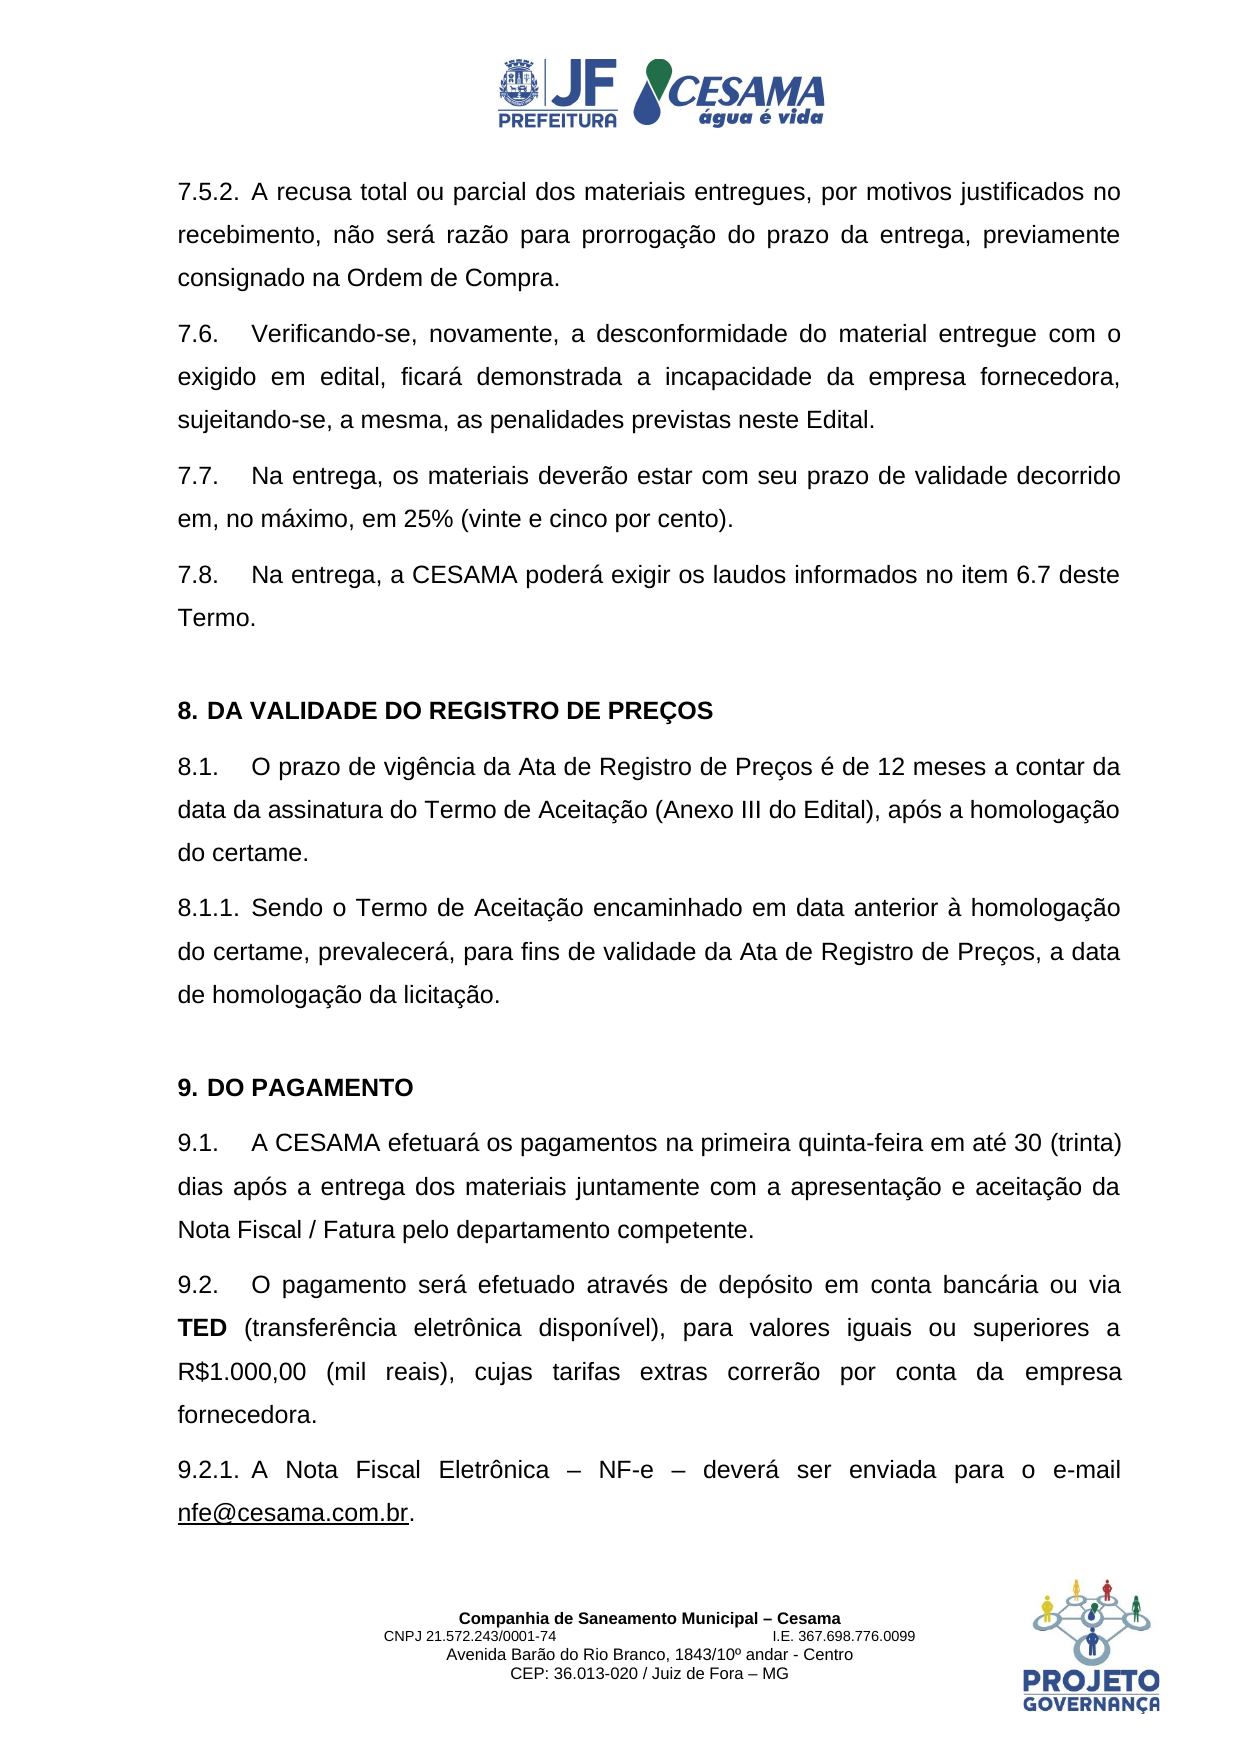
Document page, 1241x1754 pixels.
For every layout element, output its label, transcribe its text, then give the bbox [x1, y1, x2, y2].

list Sendo o Termo de Aceitação encaminhado em data anterior à homologação do certame, prevalecerá, para fins de validade da Ata de Registro de Preços, a data de homologação da licitação. [177, 893, 1122, 1008]
picture [497, 59, 825, 128]
list DA VALIDADE DO REGISTRO DE PREÇOS [177, 696, 1122, 725]
list Na entrega, a CESAMA poderá exigir os laudos informados no item 6.7 deste Termo. [177, 560, 1122, 632]
list O pagamento será efetuado através de depósito em conta bancária ou via TED (transferência eletrônica disponível), para valores iguais ou superiores a R$1.000,00 (mil reais), cujas tarifas extras correrão por conta da empresa fornecedora. [177, 1270, 1122, 1428]
list Na entrega, os materiais deverão estar com seu prazo de validade decorrido em, no máximo, em 25% (vinte e cinco por cento). [177, 461, 1122, 533]
list A Nota Fiscal Eletrônica – NF-e – deverá ser enviada para o e-mail nfe@cesama.com.br. [177, 1455, 1122, 1527]
list DO PAGAMENTO [177, 1073, 1122, 1102]
list O prazo de vigência da Ata de Registro de Preços é de 12 meses a contar da data da assinatura do Termo de Aceitação (Anexo III do Edital), após a homologação do certame. [177, 752, 1122, 867]
picture [1023, 1579, 1160, 1714]
list A CESAMA efetuará os pagamentos na primeira quinta-feira em até 30 (trinta) dias após a entrega dos materiais juntamente com a apresentação e aceitação da Nota Fiscal / Fatura pelo departamento competente. [177, 1128, 1122, 1243]
list A recusa total ou parcial dos materiais entregues, por motivos justificados no recebimento, não será razão para prorrogação do prazo da entrega, previamente consignado na Ordem de Compra. [177, 177, 1122, 292]
list Verificando-se, novamente, a desconformidade do material entregue com o exigido em edital, ficará demonstrada a incapacidade da empresa fornecedora, sujeitando-se, a mesma, as penalidades previstas neste Edital. [177, 319, 1122, 434]
